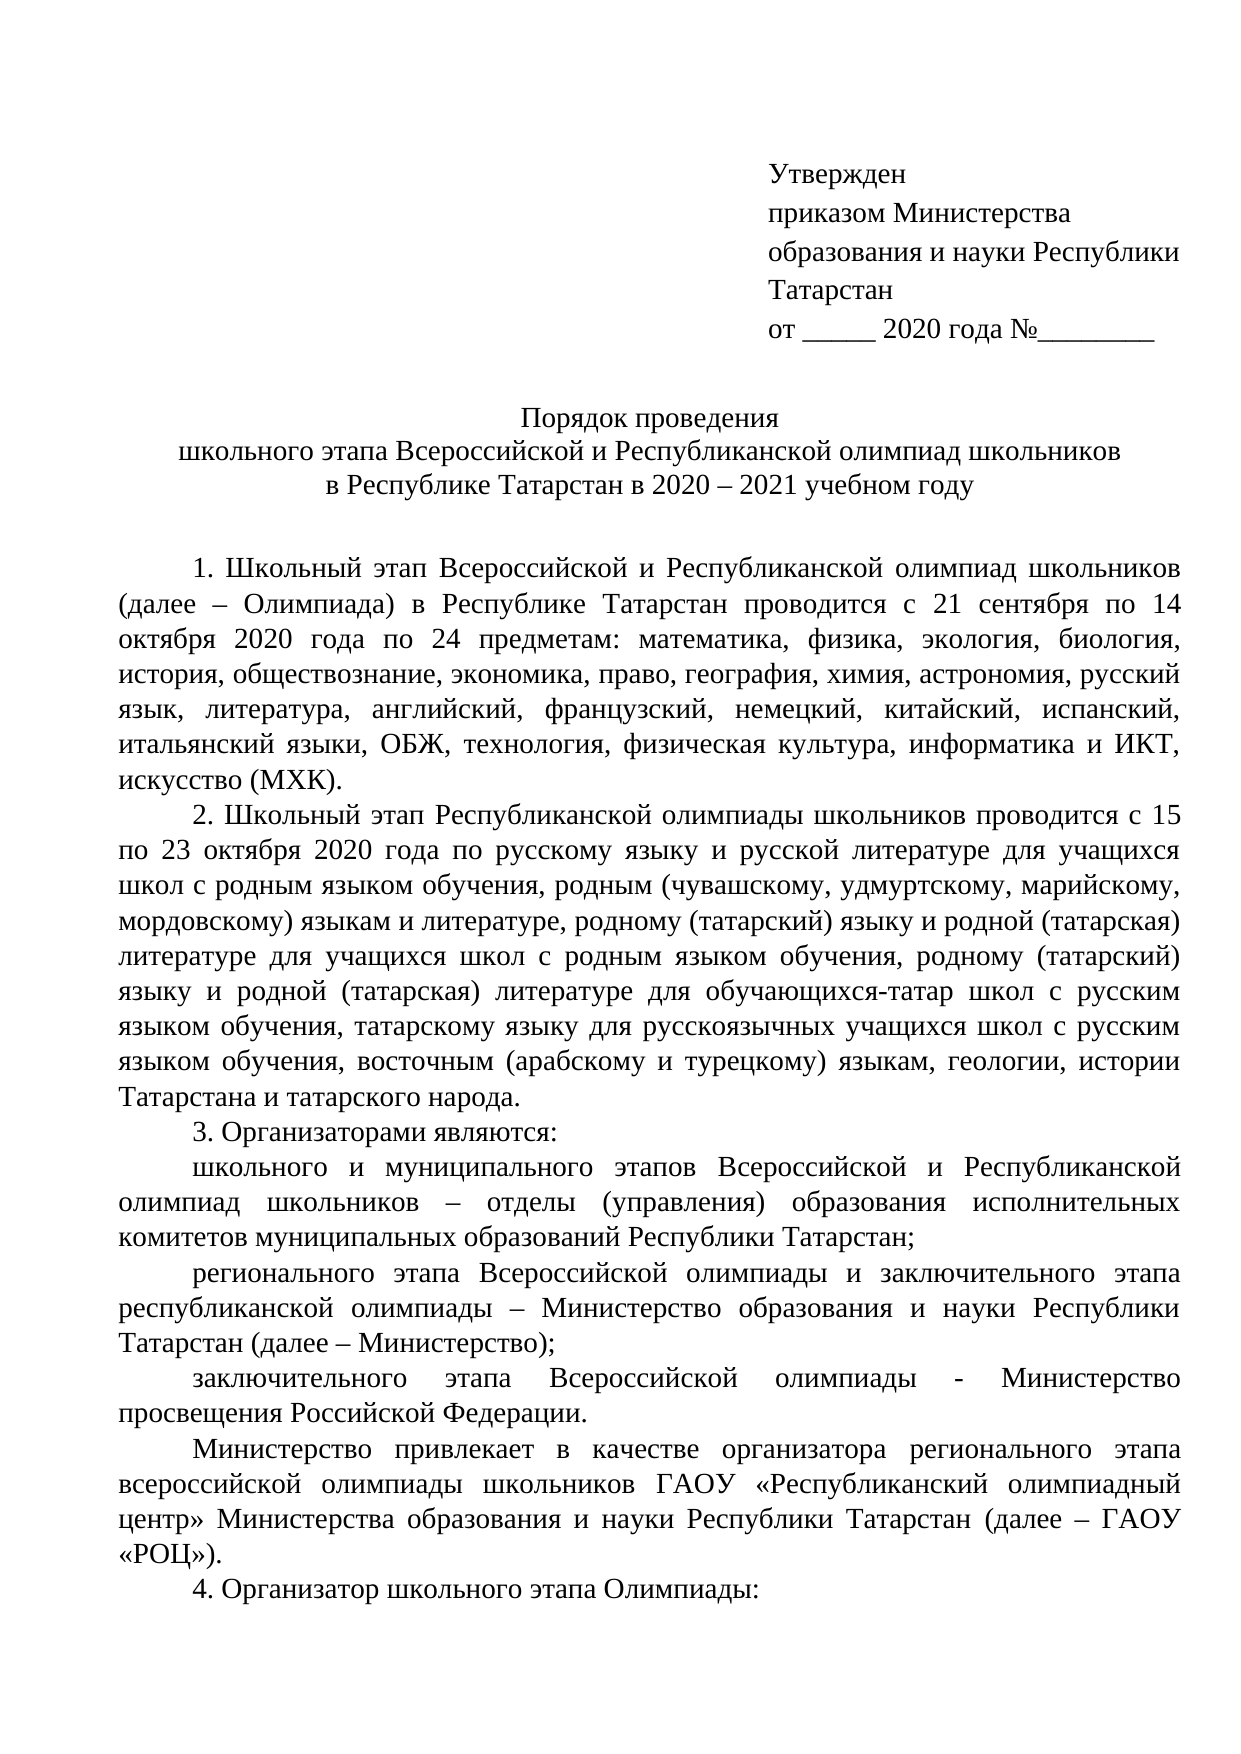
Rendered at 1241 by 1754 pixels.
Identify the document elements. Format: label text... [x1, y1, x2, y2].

text от _____ 2020 года №________ [768, 311, 1181, 344]
text 3. Организаторами являются: [118, 1114, 1181, 1147]
text 1. Школьный этап Всероссийской и Республиканской олимпиад школьников (далее – Олимпиада) в Республике Татарстан проводится с 21 сентября по 14 октября 2020 года по 24 предметам: математика, физика, экология, биология, история, обществознание, экономика, право, география, химия, астрономия, русский язык, литература, английский, французский, немецкий, китайский, испанский, итальянский языки, ОБЖ, технология, физическая культура, информатика и ИКТ, искусство (МХК). [118, 551, 1181, 795]
text заключительного этапа Всероссийской олимпиады - Министерство просвещения Российской Федерации. [118, 1360, 1181, 1429]
text Утвержден [768, 157, 1181, 190]
text в Республике Татарстан в 2020 – 2021 учебном году [118, 467, 1181, 500]
text 4. Организатор школьного этапа Олимпиады: [118, 1572, 1181, 1605]
text регионального этапа Всероссийской олимпиады и заключительного этапа республиканской олимпиады – Министерство образования и науки Республики Татарстан (далее – Министерство); [118, 1255, 1181, 1359]
text школьного этапа Всероссийской и Республиканской олимпиад школьников [118, 433, 1181, 467]
text школьного и муниципального этапов Всероссийской и Республиканской олимпиад школьников – отделы (управления) образования исполнительных комитетов муниципальных образований Республики Татарстан; [118, 1149, 1181, 1253]
text приказом Министерства образования и науки Республики Татарстан [768, 195, 1181, 306]
text Министерство привлекает в качестве организатора регионального этапа всероссийской олимпиады школьников ГАОУ «Республиканский олимпиадный центр» Министерства образования и науки Республики Татарстан (далее – ГАОУ «РОЦ»). [118, 1431, 1181, 1570]
text 2. Школьный этап Республиканской олимпиады школьников проводится с 15 по 23 октября 2020 года по русскому языку и русской литературе для учащихся школ с родным языком обучения, родным (чувашскому, удмуртскому, марийскому, мордовскому) языкам и литературе, родному (татарский) языку и родной (татарская) литературе для учащихся школ с родным языком обучения, родному (татарский) языку и родной (татарская) литературе для обучающихся-татар школ с русским языком обучения, татарскому языку для русскоязычных учащихся школ с русским языком обучения, восточным (арабскому и турецкому) языкам, геологии, истории Татарстана и татарского народа. [118, 797, 1181, 1112]
text Порядок проведения [118, 400, 1181, 433]
